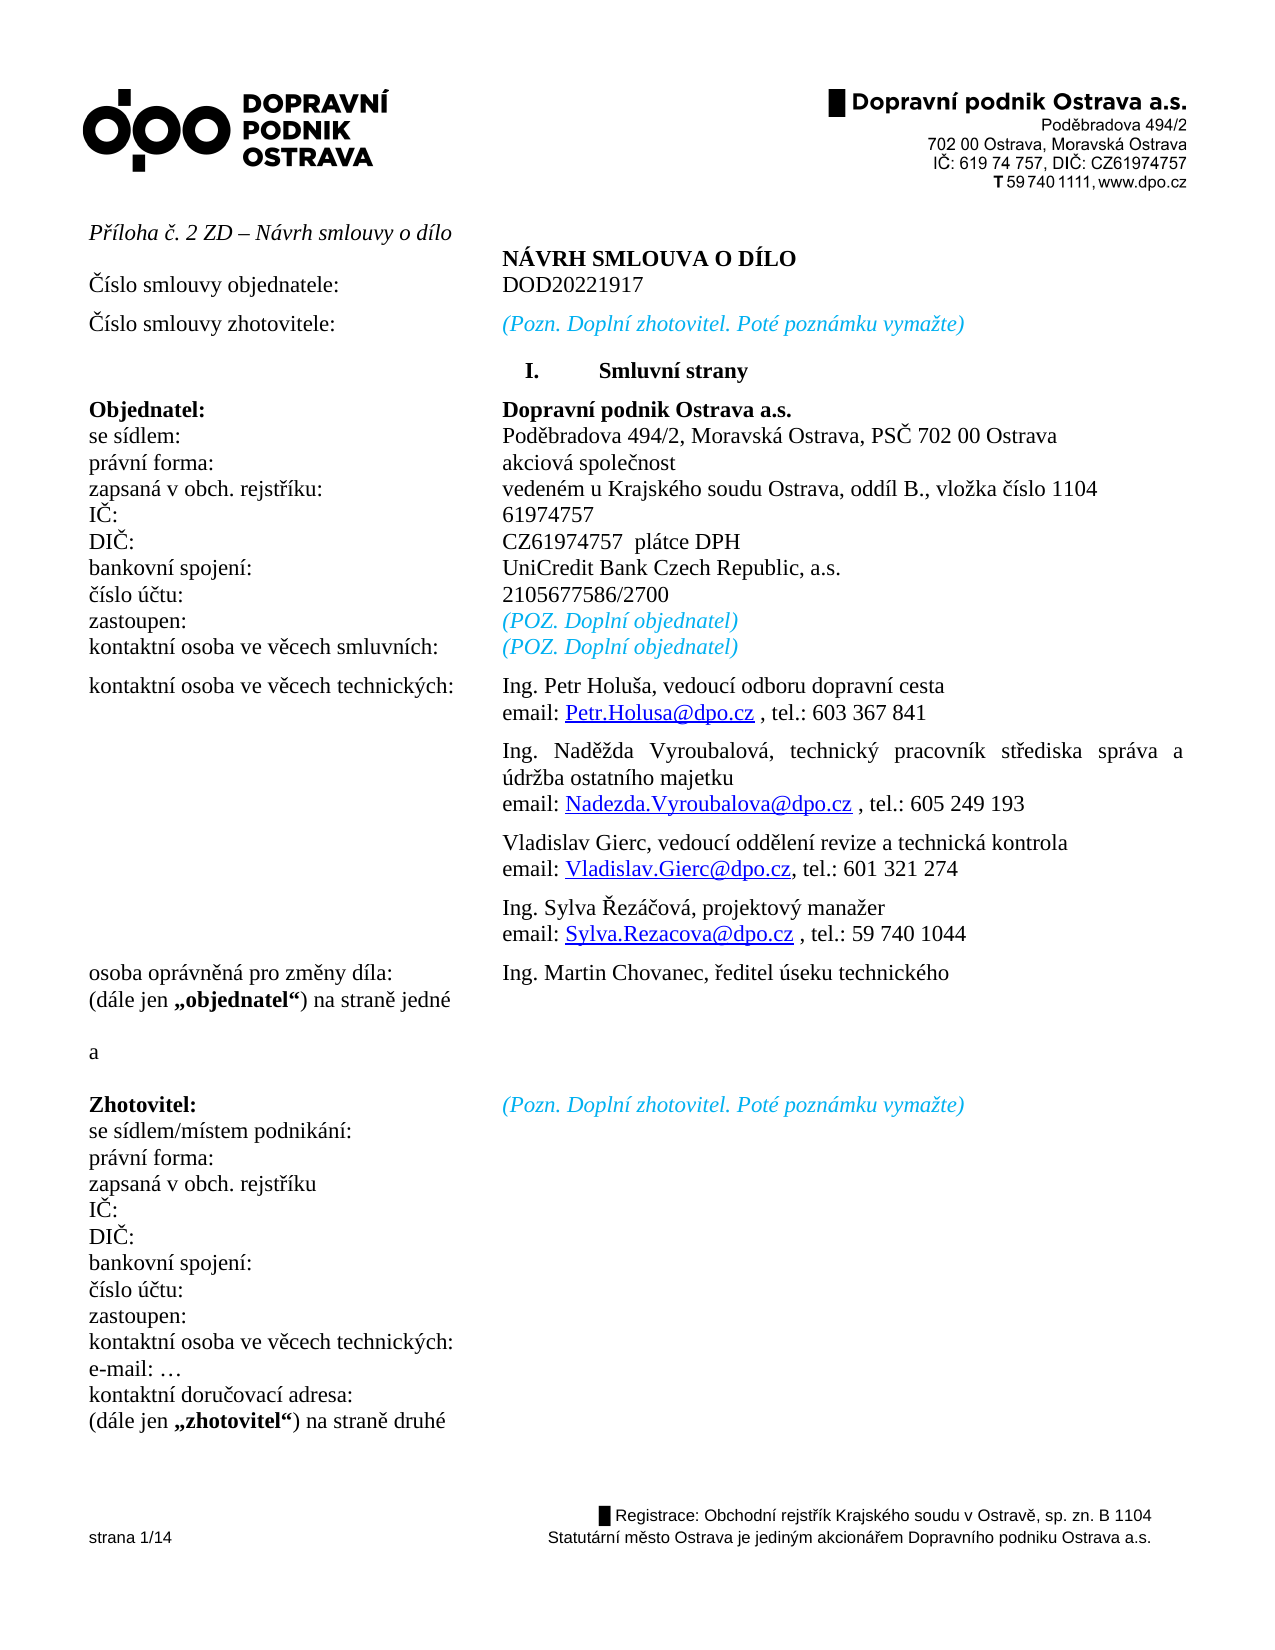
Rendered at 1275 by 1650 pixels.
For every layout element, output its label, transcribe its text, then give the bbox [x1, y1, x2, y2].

text osoba oprávněná pro změny díla: Ing. Martin Chovanec, ředitel úseku technického [89, 959, 1184, 986]
text Číslo smlouvy zhotovitele: (Pozn. Doplní zhotovitel. Poté poznámku vymažte) [89, 310, 1186, 336]
text zastoupen: (POZ. Doplní objednatel) [89, 607, 1184, 633]
text kontaktní doručovací adresa: [89, 1381, 1184, 1407]
text číslo účtu: 2105677586/2700 [89, 581, 1184, 607]
text e-mail: … [89, 1355, 1184, 1381]
picture [828, 89, 1187, 191]
text email: Petr.Holusa@dpo.cz , tel.: 603 367 841 [89, 698, 1184, 725]
title NÁVRH SMLOUVA O DÍLO [89, 245, 1184, 271]
text Objednatel: Dopravní podnik Ostrava a.s. [89, 396, 1184, 422]
text právní forma: [89, 1144, 1184, 1170]
text email: Sylva.Rezacova@dpo.cz , tel.: 59 740 1044 [89, 921, 1184, 947]
text DIČ: [89, 1223, 1184, 1249]
title Příloha č. 2 ZD – Návrh smlouvy o dílo [89, 218, 1184, 245]
text Vladislav Gierc, vedoucí oddělení revize a technická kontrola [89, 829, 1184, 855]
subtitle Smluvní strany [89, 357, 1184, 384]
text (dále jen „zhotovitel“) na straně druhé [89, 1407, 1184, 1434]
text Ing. Sylva Řezáčová, projektový manažer [89, 894, 1184, 921]
text právní forma: akciová společnost [89, 449, 1184, 475]
text zastoupen: [89, 1302, 1184, 1328]
picture [82, 89, 389, 172]
text email: Nadezda.Vyroubalova@dpo.cz , tel.: 605 249 193 [89, 790, 1184, 816]
text zapsaná v obch. rejstříku: vedeném u Krajského soudu Ostrava, oddíl B., vložka číslo 1104 [89, 475, 1184, 502]
text DIČ: CZ61974757 plátce DPH [89, 528, 1184, 554]
text kontaktní osoba ve věcech technických: [89, 1328, 1184, 1355]
text se sídlem: Poděbradova 494/2, Moravská Ostrava, PSČ 702 00 Ostrava [89, 422, 1184, 449]
text IČ: 61974757 [89, 502, 1184, 528]
text a [89, 1038, 1184, 1065]
text Zhotovitel: (Pozn. Doplní zhotovitel. Poté poznámku vymažte) [89, 1091, 1184, 1117]
text číslo účtu: [89, 1276, 1184, 1302]
text email: Vladislav.Gierc@dpo.cz, tel.: 601 321 274 [89, 855, 1184, 882]
text IČ: [89, 1197, 1184, 1223]
text se sídlem/místem podnikání: [89, 1117, 1184, 1144]
text bankovní spojení: UniCredit Bank Czech Republic, a.s. [89, 554, 1184, 581]
text Ing. Naděžda Vyroubalová, technický pracovník střediska správa a údržba ostatního majetku [89, 737, 1184, 790]
text bankovní spojení: [89, 1249, 1184, 1276]
text zapsaná v obch. rejstříku [89, 1170, 1184, 1197]
text (dále jen „objednatel“) na straně jedné [89, 986, 1184, 1012]
text Číslo smlouvy objednatele: DOD20221917 [89, 271, 1186, 298]
text kontaktní osoba ve věcech technických: Ing. Petr Holuša, vedoucí odboru dopravní cesta [89, 672, 1184, 698]
text kontaktní osoba ve věcech smluvních: (POZ. Doplní objednatel) [89, 633, 1184, 660]
